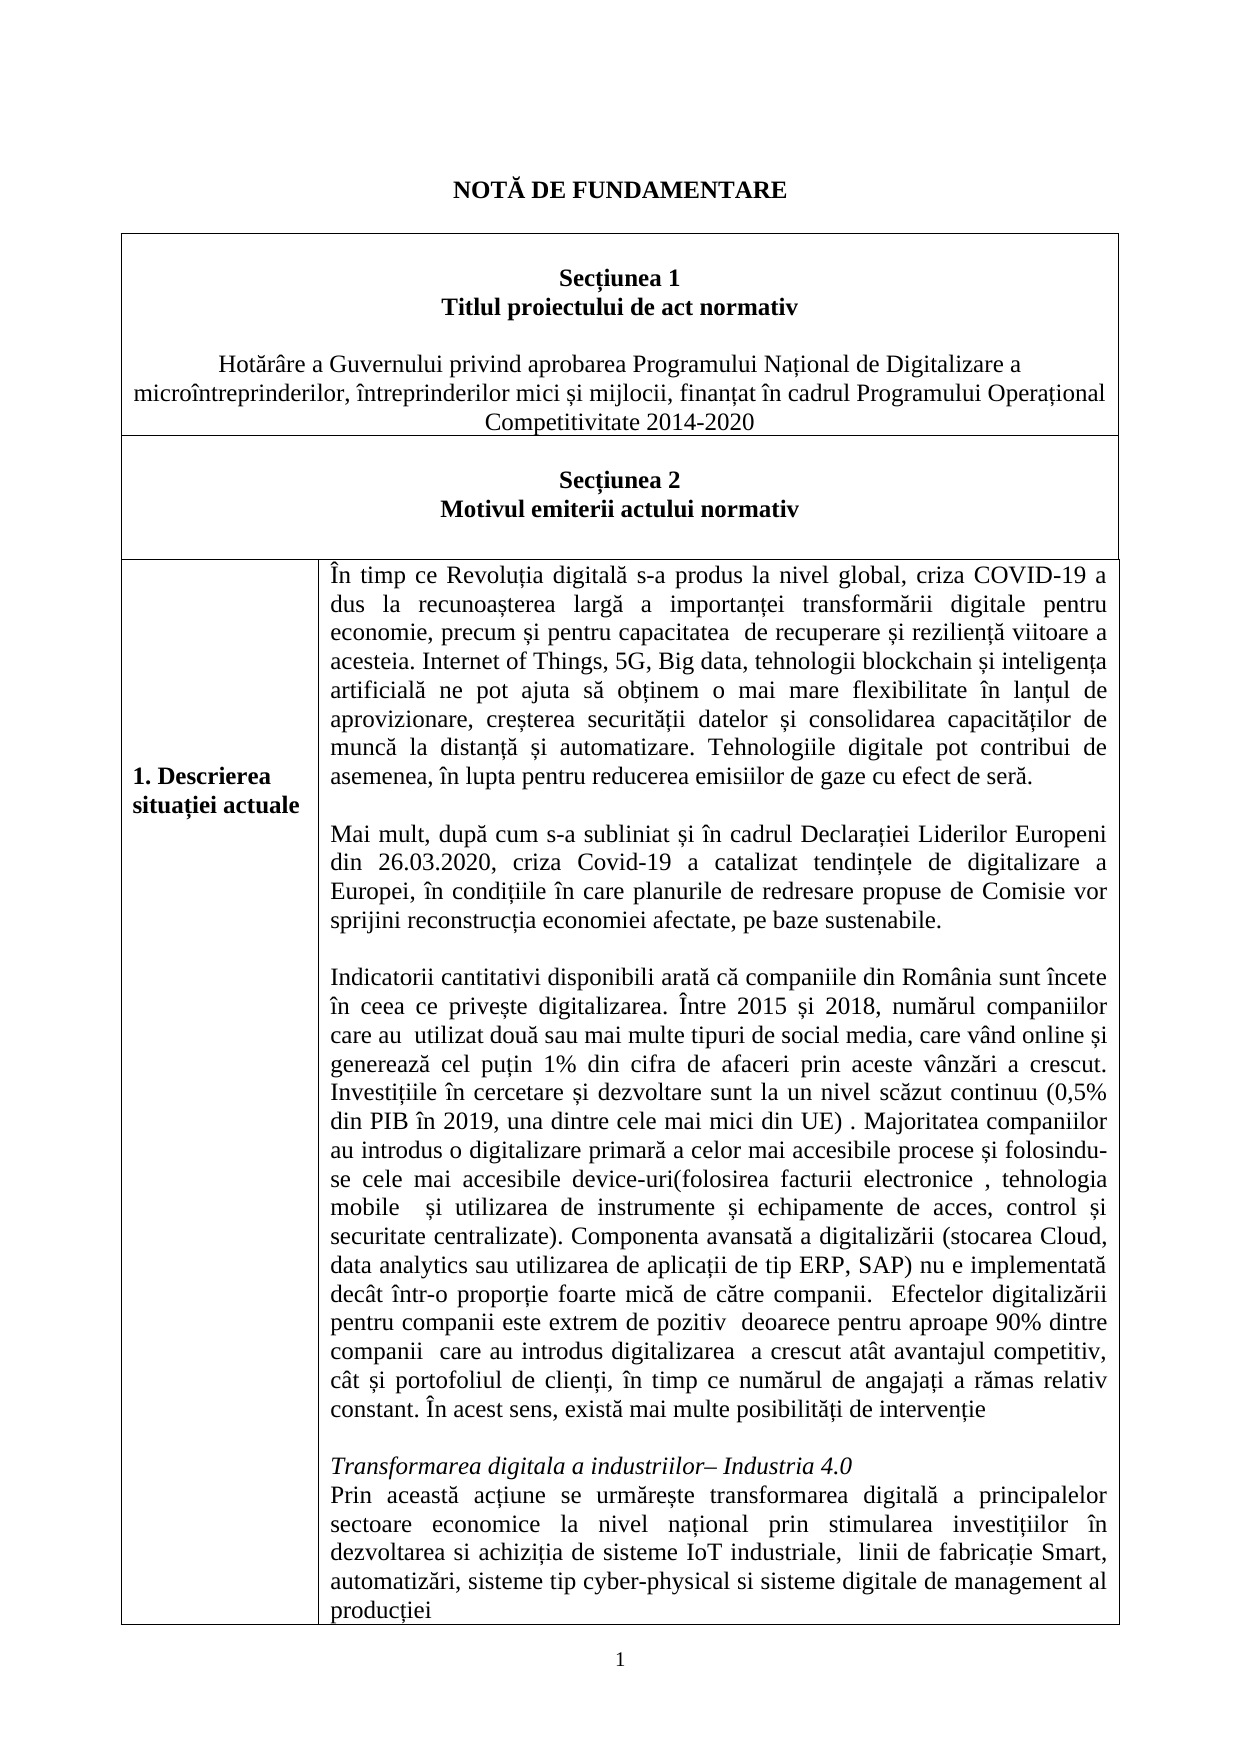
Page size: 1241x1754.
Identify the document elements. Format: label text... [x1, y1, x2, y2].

table_header Secțiunea 1 Titlul proiectului de act normativ Hotărâre a Guvernului privind aprobarea Programului Național de Digitalizare a microîntreprinderilor, întreprinderilor mici și mijlocii, finanțat în cadrul Programului Operațional Competitivitate 2014-2020 [122, 234, 1118, 435]
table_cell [319, 560, 1119, 1624]
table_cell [122, 560, 318, 1624]
text NOTĂ DE FUNDAMENTARE [118, 176, 1122, 204]
table_cell Secțiunea 2 Motivul emiterii actului normativ [122, 436, 1118, 559]
